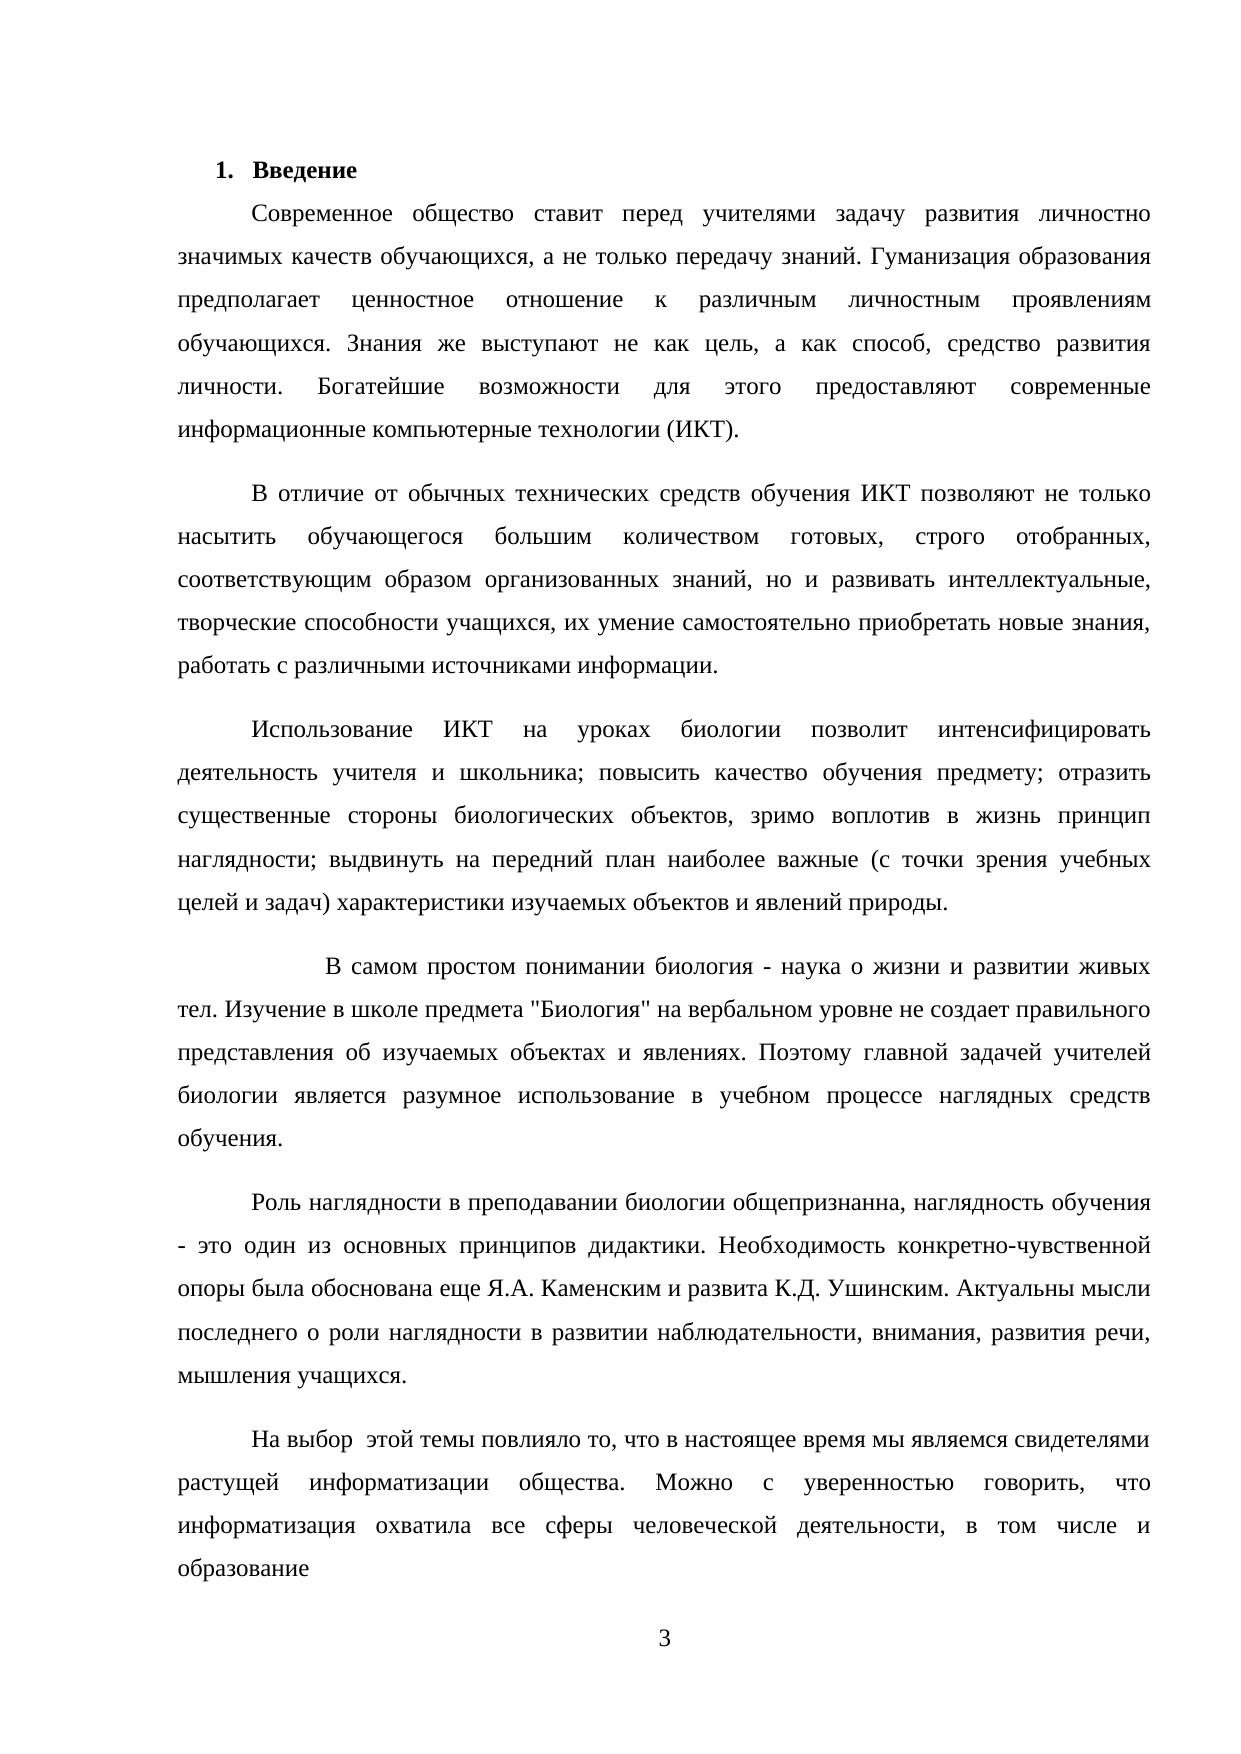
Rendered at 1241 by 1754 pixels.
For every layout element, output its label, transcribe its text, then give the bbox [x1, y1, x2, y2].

text На выбор этой темы повлияло то, что в настоящее время мы являемся свидетелями растущей информатизации общества. Можно с уверенностью говорить, что информатизация охватила все сферы человеческой деятельности, в том числе и образование [177, 1424, 1152, 1582]
text Современное общество ставит перед учителями задачу развития личностно значимых качеств обучающихся, а не только передачу знаний. Гуманизация образования предполагает ценностное отношение к различным личностным проявлениям обучающихся. Знания же выступают не как цель, а как способ, средство развития личности. Богатейшие возможности для этого предоставляют современные информационные компьютерные технологии (ИКТ). [177, 198, 1152, 443]
text Роль наглядности в преподавании биологии общепризнанна, наглядность обучения - это один из основных принципов дидактики. Необходимость конкретно-чувственной опоры была обоснована еще Я.А. Каменским и развита К.Д. Ушинским. Актуальны мысли последнего о роли наглядности в развитии наблюдательности, внимания, развития речи, мышления учащихся. [177, 1187, 1152, 1388]
list Введение [215, 155, 1152, 184]
text В отличие от обычных технических средств обучения ИКТ позволяют не только насытить обучающегося большим количеством готовых, строго отобранных, соответствующим образом организованных знаний, но и развивать интеллектуальные, творческие способности учащихся, их умение самостоятельно приобретать новые знания, работать с различными источниками информации. [177, 478, 1152, 679]
text В самом простом понимании биология - наука о жизни и развитии живых тел. Изучение в школе предмета "Биология" на вербальном уровне не создает правильного представления об изучаемых объектах и явлениях. Поэтому главной задачей учителей биологии является разумное использование в учебном процессе наглядных средств обучения. [177, 951, 1152, 1152]
text Использование ИКТ на уроках биологии позволит интенсифицировать деятельность учителя и школьника; повысить качество обучения предмету; отразить существенные стороны биологических объектов, зримо воплотив в жизнь принцип наглядности; выдвинуть на передний план наиболее важные (с точки зрения учебных целей и задач) характеристики изучаемых объектов и явлений природы. [177, 714, 1152, 916]
